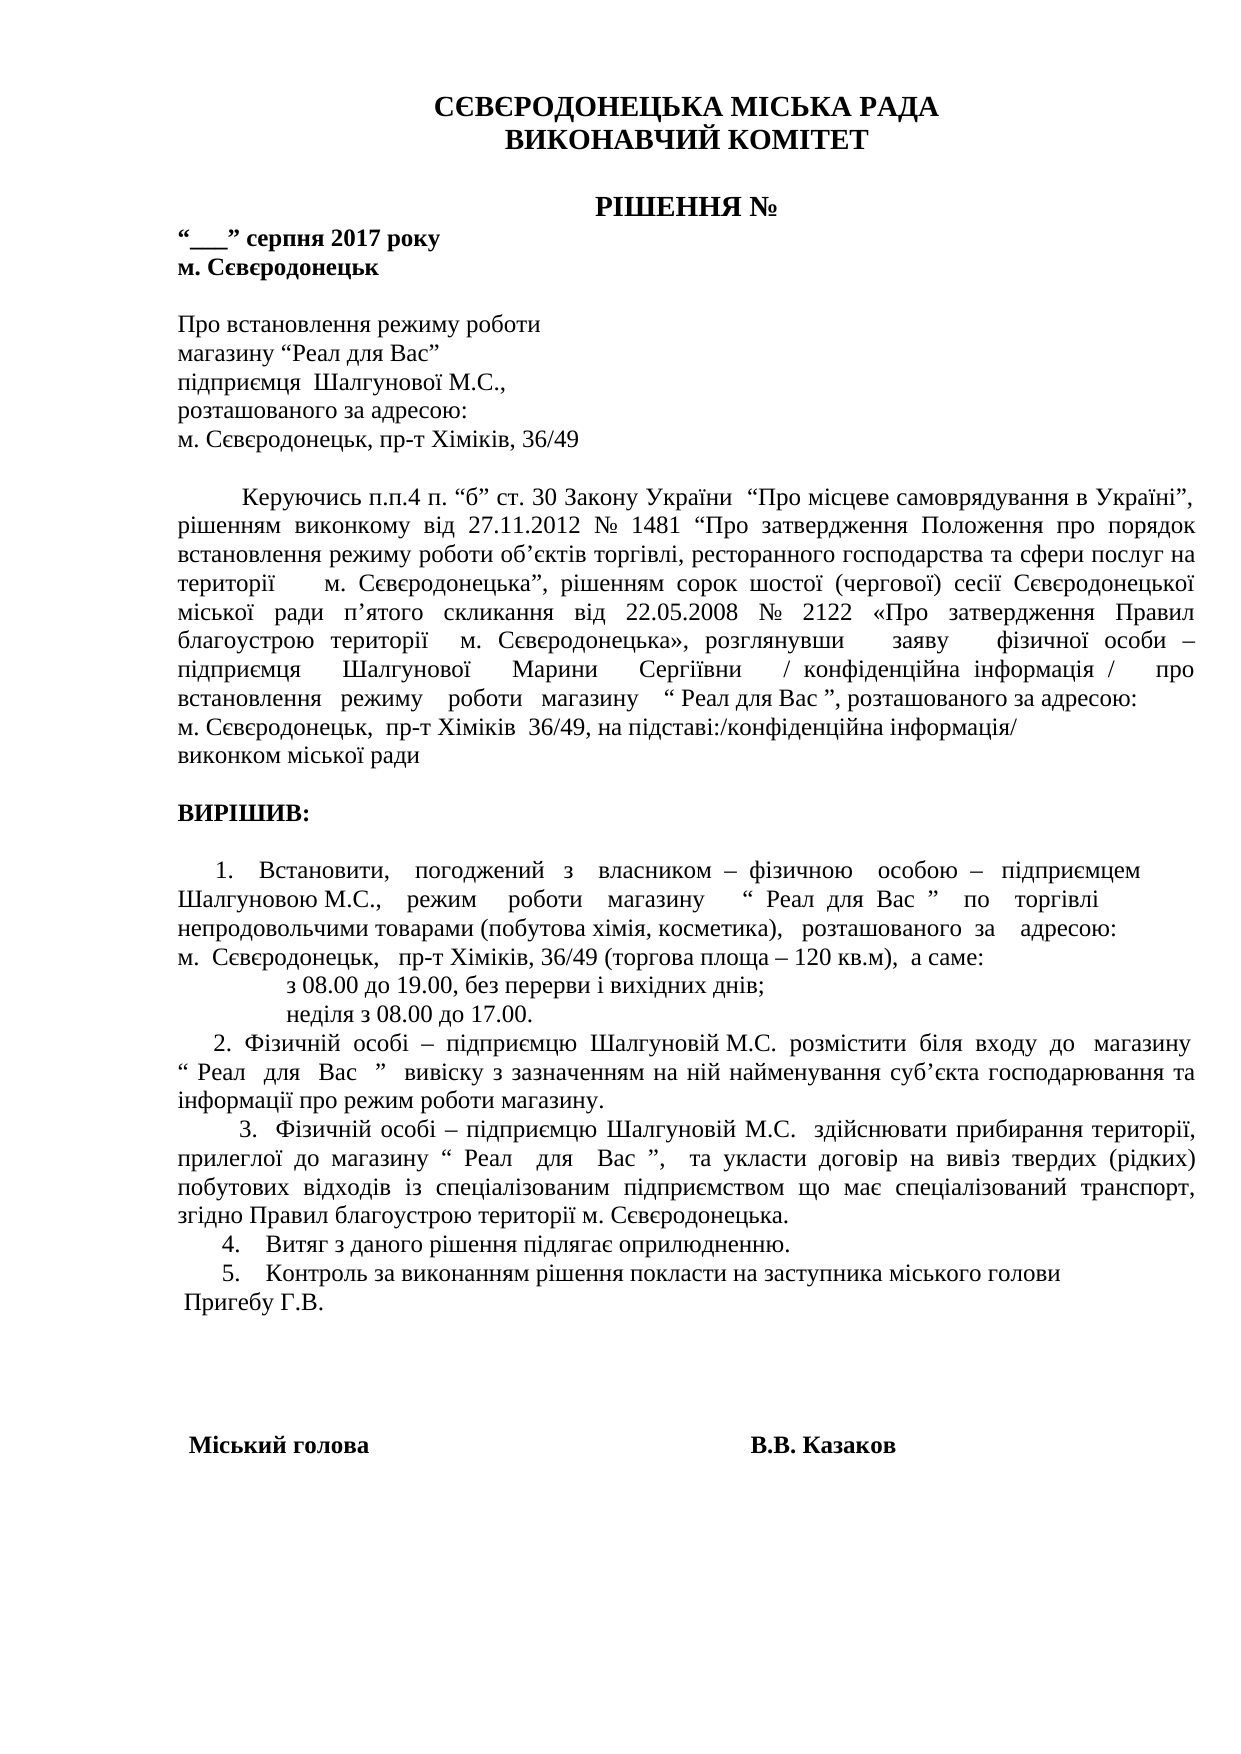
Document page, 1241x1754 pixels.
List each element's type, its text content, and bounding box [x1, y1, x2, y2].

text Шалгуновою М.С., режим роботи магазину “ Реал для Вас ” по торгівлі непродовольчими товарами (побутова хімія, косметика), розташованого за адресою: [177, 884, 1196, 942]
text Пригебу Г.В. [177, 1287, 1196, 1315]
list Встановити, погоджений з власником – фізичною особою – підприємцем [215, 855, 1196, 884]
text м. Сєвєродонецьк, пр-т Хіміків, 36/49 [177, 424, 1196, 453]
text розташованого за адресою: [177, 395, 1196, 424]
text 2. Фізичній особі – підприємцю Шалгуновій М.С. розмістити біля входу до магазину [177, 1028, 1196, 1057]
text м. Сєвєродонецьк, пр-т Хіміків, 36/49 (торгова площа – 120 кв.м), а саме: [177, 942, 1196, 970]
text м. Сєвєродонецьк, пр-т Хіміків 36/49, на підставі:/конфіденційна інформація/ [177, 712, 1196, 740]
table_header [177, 1430, 1240, 1680]
text 3. Фізичній особі – підприємцю Шалгуновій М.С. здійснювати прибирання території, прилеглої до магазину “ Реал для Вас ”, та укласти договір на вивіз твердих (рідких) побутових відходів із спеціалізованим підприємством що має спеціалізований транспорт, згідно Правил благоустрою території м. Сєвєродонецька. [177, 1114, 1196, 1229]
text неділя з 08.00 до 17.00. [177, 999, 1196, 1028]
text СЄВЄРОДОНЕЦЬКА МІСЬКА РАДА [177, 89, 1196, 122]
text м. Сєвєродонецьк [177, 252, 1196, 280]
text підприємця Шалгунової М.С., [177, 367, 1196, 395]
text 5. Контроль за виконанням рішення покласти на заступника міського голови [177, 1258, 1196, 1287]
text виконком міської ради [177, 740, 1196, 769]
text ВИКОНАВЧИЙ КОМІТЕТ [177, 122, 1196, 156]
text Про встановлення режиму роботи [177, 309, 1196, 338]
text “___” серпня 2017 року [177, 223, 1196, 252]
text магазину “Реал для Вас” [177, 338, 1196, 367]
text Керуючись п.п.4 п. “б” ст. 30 Закону України “Про місцеве самоврядування в Україні”, рішенням виконкому від 27.11.2012 № 1481 “Про затвердження Положення про порядок встановлення режиму роботи об’єктів торгівлі, ресторанного господарства та сфери послуг на території м. Сєвєродонецька”, рішенням сорок шостої (чергової) сесії Сєвєродонецької міської ради п’ятого скликання від 22.05.2008 № 2122 «Про затвердження Правил благоустрою території м. Сєвєродонецька», розглянувши заяву фізичної особи – підприємця Шалгунової Марини Сергіївни / конфіденційна інформація / про встановлення режиму роботи магазину “ Реал для Вас ”, розташованого за адресою: [177, 482, 1196, 712]
text 4. Витяг з даного рішення підлягає оприлюдненню. [177, 1229, 1196, 1258]
text ВИРІШИВ: [177, 798, 1196, 827]
text РІШЕННЯ [177, 189, 1196, 223]
text “ Реал для Вас ” вивіску з зазначенням на ній найменування суб’єкта господарювання та інформації про режим роботи магазину. [177, 1057, 1196, 1114]
text з 08.00 до 19.00, без перерви і вихідних днів; [177, 970, 1196, 999]
